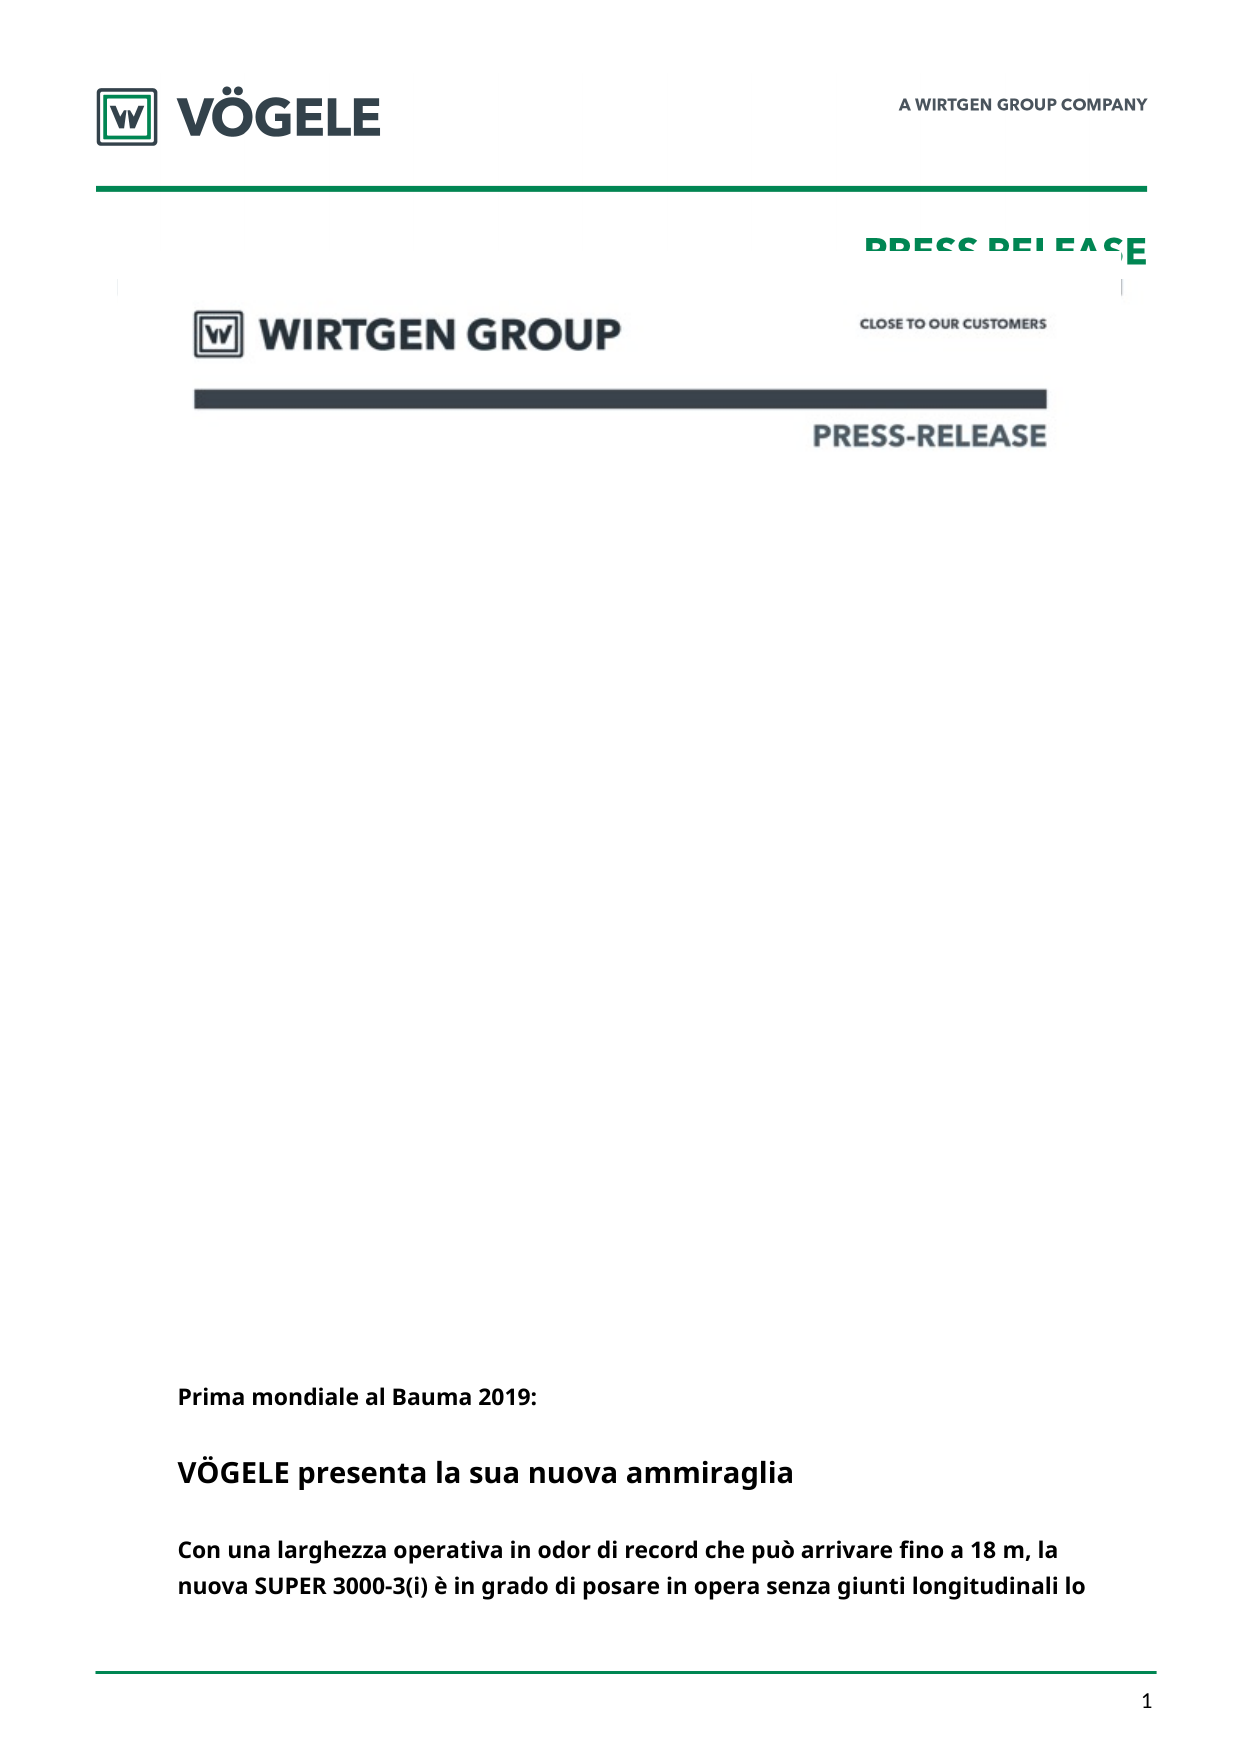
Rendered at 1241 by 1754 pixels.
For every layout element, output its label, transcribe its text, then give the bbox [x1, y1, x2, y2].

picture [67, 1662, 1196, 1678]
text Con una larghezza operativa in odor di record che può arrivare fino a 18 m, la nuova SUPER 3000-3(i) è in grado di posare in opera senza giunti longitudinali lo strato d’usura di una semicarreggiata autostradale a quattro corsie. Facendo parte della Premium Line, la finitrice di grossa taglia vanta inoltre tutte le dotazioni della più recente generazione “Tratto 3”. Ulteriori elementi di spicco sono l’innovativo sistema di convogliamento del materiale e la nuova regolazione idraulica della corsa del tamper. [177, 1534, 1122, 1601]
picture [76, 73, 1174, 1309]
text Prima mondiale al Bauma 2019: [177, 1381, 1122, 1412]
text VÖGELE presenta la sua nuova ammiraglia [177, 1453, 1122, 1492]
